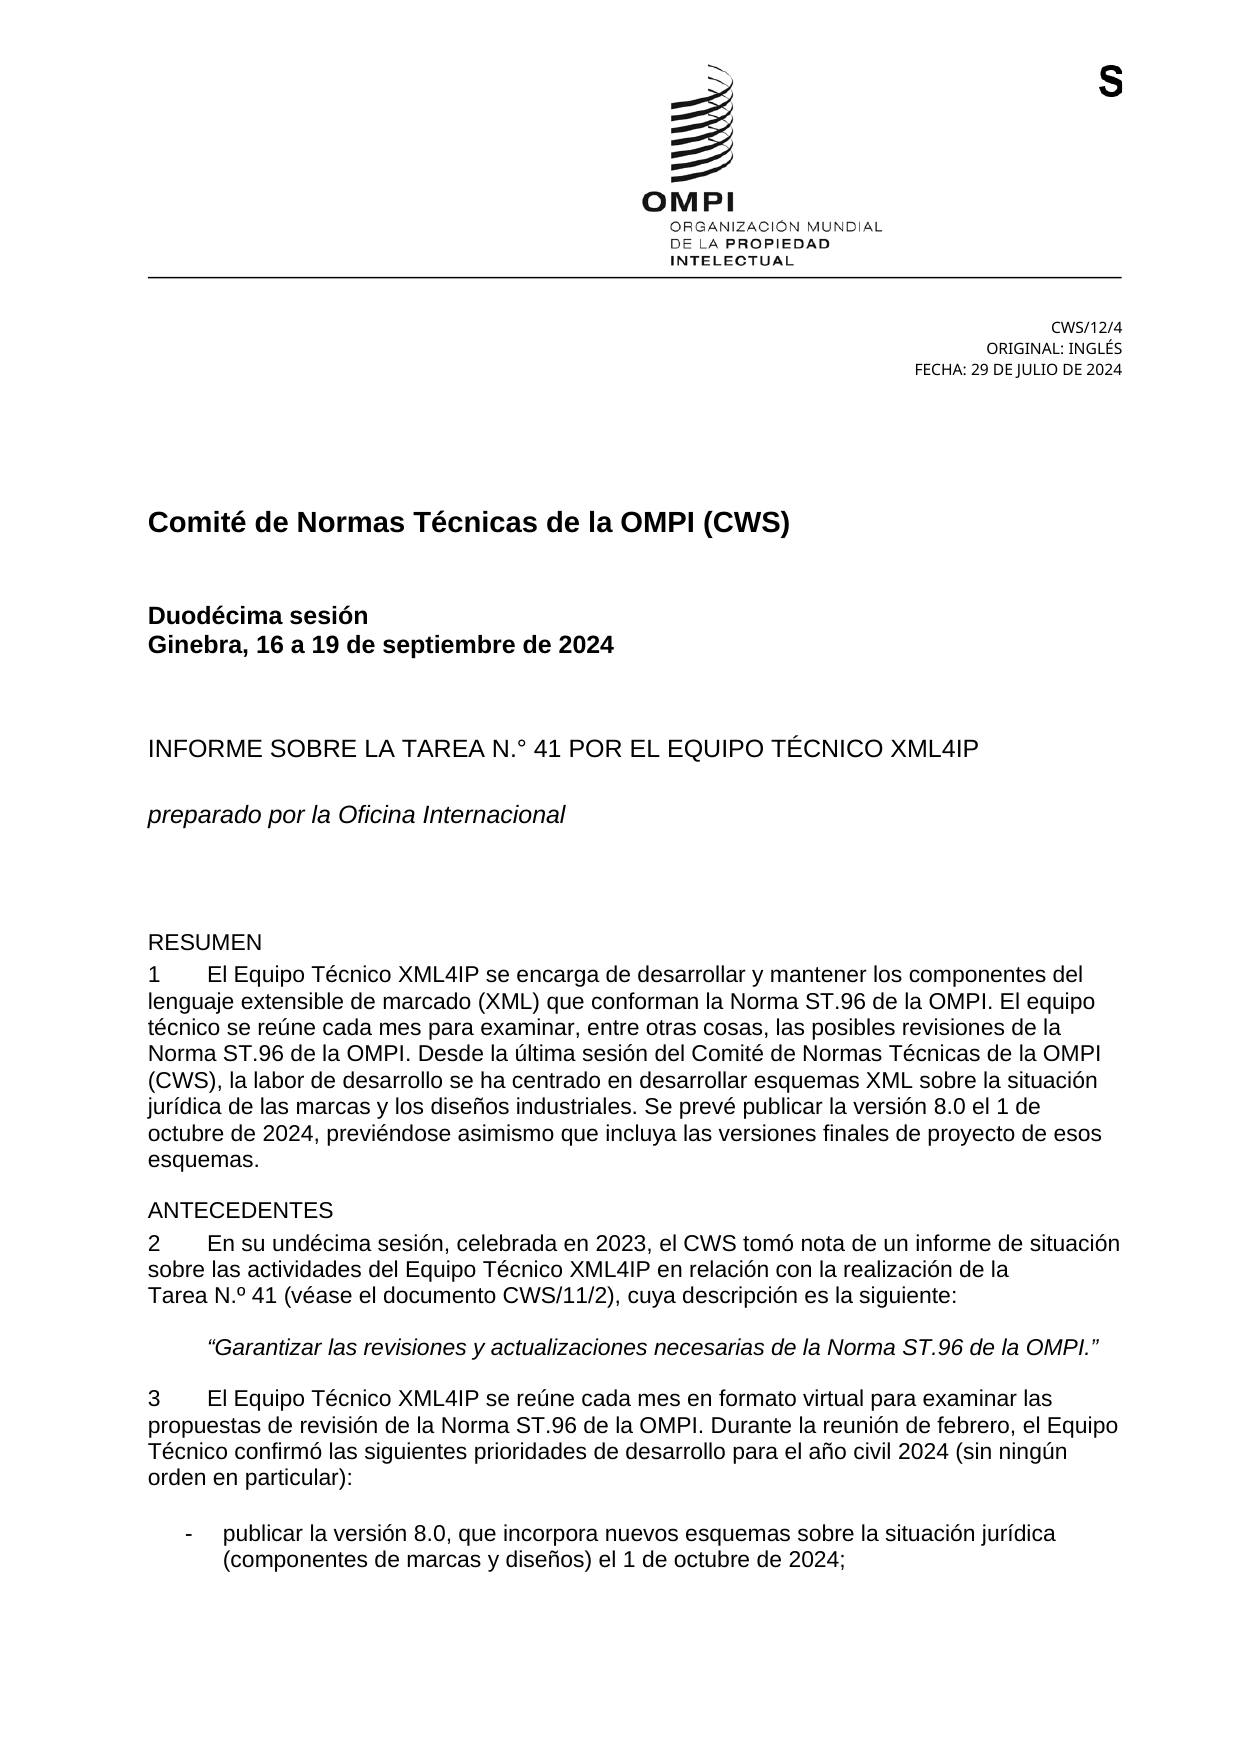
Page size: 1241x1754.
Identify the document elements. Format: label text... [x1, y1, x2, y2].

list publicar la versión 8.0, que incorpora nuevos esquemas sobre la situación jurídica (componentes de marcas y diseños) el 1 de octubre de 2024; [185, 1520, 1122, 1572]
text ORIGINAL: INGLÉS [148, 338, 1122, 359]
picture [627, 59, 1123, 278]
text preparado por la Oficina Internacional [148, 800, 1122, 829]
text En su undécima sesión, celebrada en 2023, el CWS tomó nota de un informe de situación sobre las actividades del Equipo Técnico XML4IP en relación con la realización de la Tarea N.º 41 (véase el documento CWS/11/2), cuya descripción es la siguiente: [148, 1230, 1122, 1309]
text El Equipo Técnico XML4IP se reúne cada mes en formato virtual para examinar las propuestas de revisión de la Norma ST.96 de la OMPI. Durante la reunión de febrero, el Equipo Técnico confirmó las siguientes prioridades de desarrollo para el año civil 2024 (sin ningún orden en particular): [148, 1385, 1122, 1491]
text Ginebra, 16 a 19 de septiembre de 2024 [148, 630, 1122, 659]
text FECHA: 29 DE JULIO DE 2024 [148, 359, 1122, 380]
text INFORME SOBRE LA TAREA N.° 41 POR EL EQUIPO TÉCNICO XML4IP [148, 734, 1122, 762]
text Duodécima sesión [148, 601, 1122, 630]
subtitle RESUMEN [148, 929, 1122, 955]
subtitle Antecedentes [148, 1197, 1122, 1223]
text Comité de Normas Técnicas de la OMPI (CWS) [148, 505, 1122, 539]
text El Equipo Técnico XML4IP se encarga de desarrollar y mantener los componentes del lenguaje extensible de marcado (XML) que conforman la Norma ST.96 de la OMPI. El equipo técnico se reúne cada mes para examinar, entre otras cosas, las posibles revisiones de la Norma ST.96 de la OMPI. Desde la última sesión del Comité de Normas Técnicas de la OMPI (CWS), la labor de desarrollo se ha centrado en desarrollar esquemas XML sobre la situación jurídica de las marcas y los diseños industriales. Se prevé publicar la versión 8.0 el 1 de octubre de 2024, previéndose asimismo que incluya las versiones finales de proyecto de esos esquemas. [148, 961, 1122, 1172]
text “Garantizar las revisiones y actualizaciones necesarias de la Norma ST.96 de la OMPI.” [207, 1334, 1122, 1360]
text CWS/12/4 [148, 316, 1122, 338]
